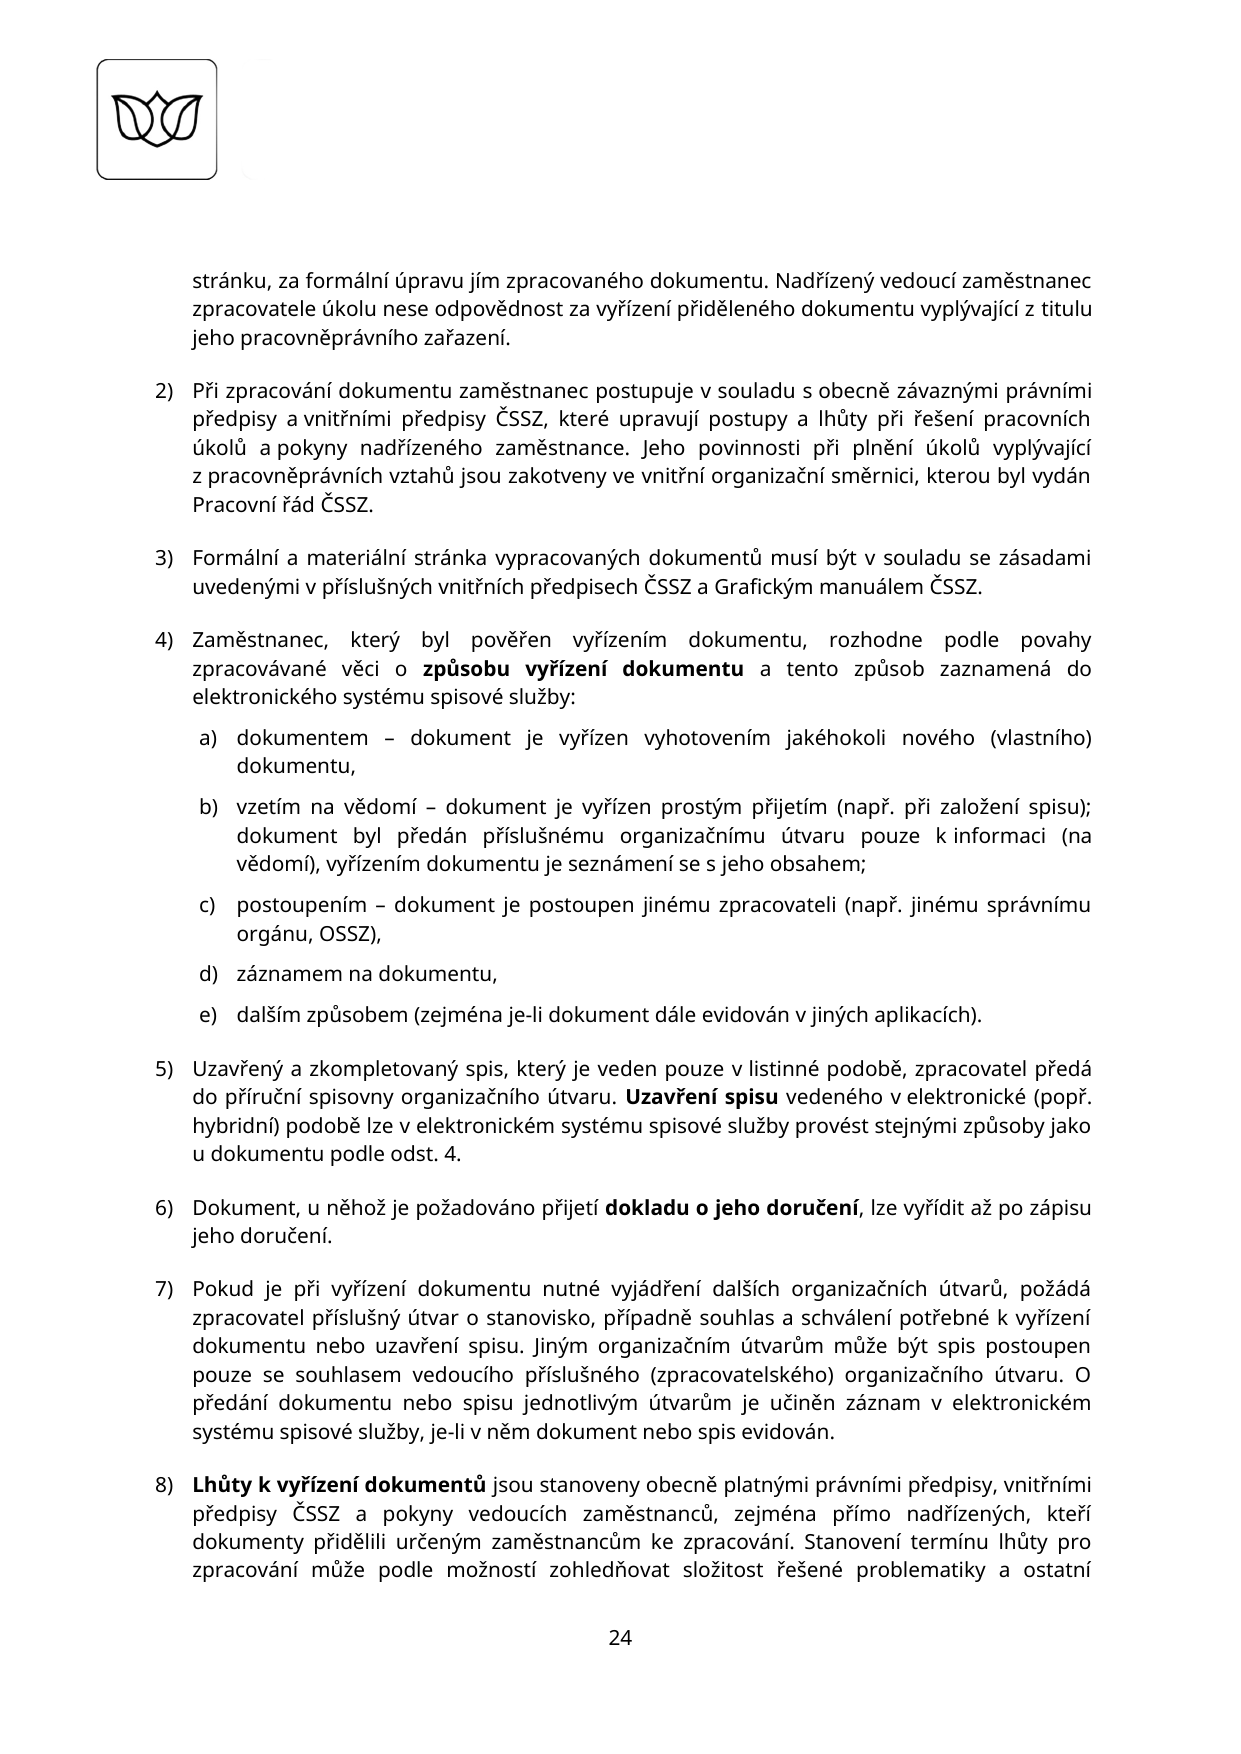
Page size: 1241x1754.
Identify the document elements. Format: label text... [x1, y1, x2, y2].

list záznamem na dokumentu, [199, 959, 1092, 988]
list Při zpracování dokumentu zaměstnanec postupuje v souladu s obecně závaznými právními předpisy a vnitřními předpisy ČSSZ, které upravují postupy a lhůty při řešení pracovních úkolů a pokyny nadřízeného zaměstnance. Jeho povinnosti při plnění úkolů vyplývající z pracovněprávních vztahů jsou zakotveny ve vnitřní organizační směrnici, kterou byl vydán Pracovní řád ČSSZ. [155, 376, 1092, 518]
list Pokud je při vyřízení dokumentu nutné vyjádření dalších organizačních útvarů, požádá zpracovatel příslušný útvar o stanovisko, případně souhlas a schválení potřebné k vyřízení dokumentu nebo uzavření spisu. Jiným organizačním útvarům může být spis postoupen pouze se souhlasem vedoucího příslušného (zpracovatelského) organizačního útvaru. O předání dokumentu nebo spisu jednotlivým útvarům je učiněn záznam v elektronickém systému spisové služby, je-li v něm dokument nebo spis evidován. [155, 1274, 1092, 1445]
list Formální a materiální stránka vypracovaných dokumentů musí být v souladu se zásadami uvedenými v příslušných vnitřních předpisech ČSSZ a Grafickým manuálem ČSSZ. [155, 543, 1092, 600]
list postoupením – dokument je postoupen jinému zpracovateli (např. jinému správnímu orgánu, OSSZ), [199, 890, 1092, 947]
list Uzavřený a zkompletovaný spis, který je veden pouze v listinné podobě, zpracovatel předá do příruční spisovny organizačního útvaru. Uzavření spisu vedeného v elektronické (popř. hybridní) podobě lze v elektronickém systému spisové služby provést stejnými způsoby jako u dokumentu podle odst. 4. [155, 1054, 1092, 1168]
list dalším způsobem (zejména je-li dokument dále evidován v jiných aplikacích). [199, 1001, 1092, 1029]
list Dokument, u něhož je požadováno přijetí dokladu o jeho doručení, lze vyřídit až po zápisu jeho doručení. [155, 1193, 1092, 1249]
list dokumentem – dokument je vyřízen vyhotovením jakéhokoli nového (vlastního) dokumentu, [199, 723, 1092, 780]
list vzetím na vědomí – dokument je vyřízen prostým přijetím (např. při založení spisu); dokument byl předán příslušnému organizačnímu útvaru pouze k informaci (na vědomí), vyřízením dokumentu je seznámení se s jeho obsahem; [199, 792, 1092, 878]
list Zaměstnanec, který byl pověřen vyřízením dokumentu, rozhodne podle povahy zpracovávané věci o způsobu vyřízení dokumentu a tento způsob zaznamená do elektronického systému spisové služby: [155, 625, 1092, 711]
picture [0, 59, 1241, 180]
